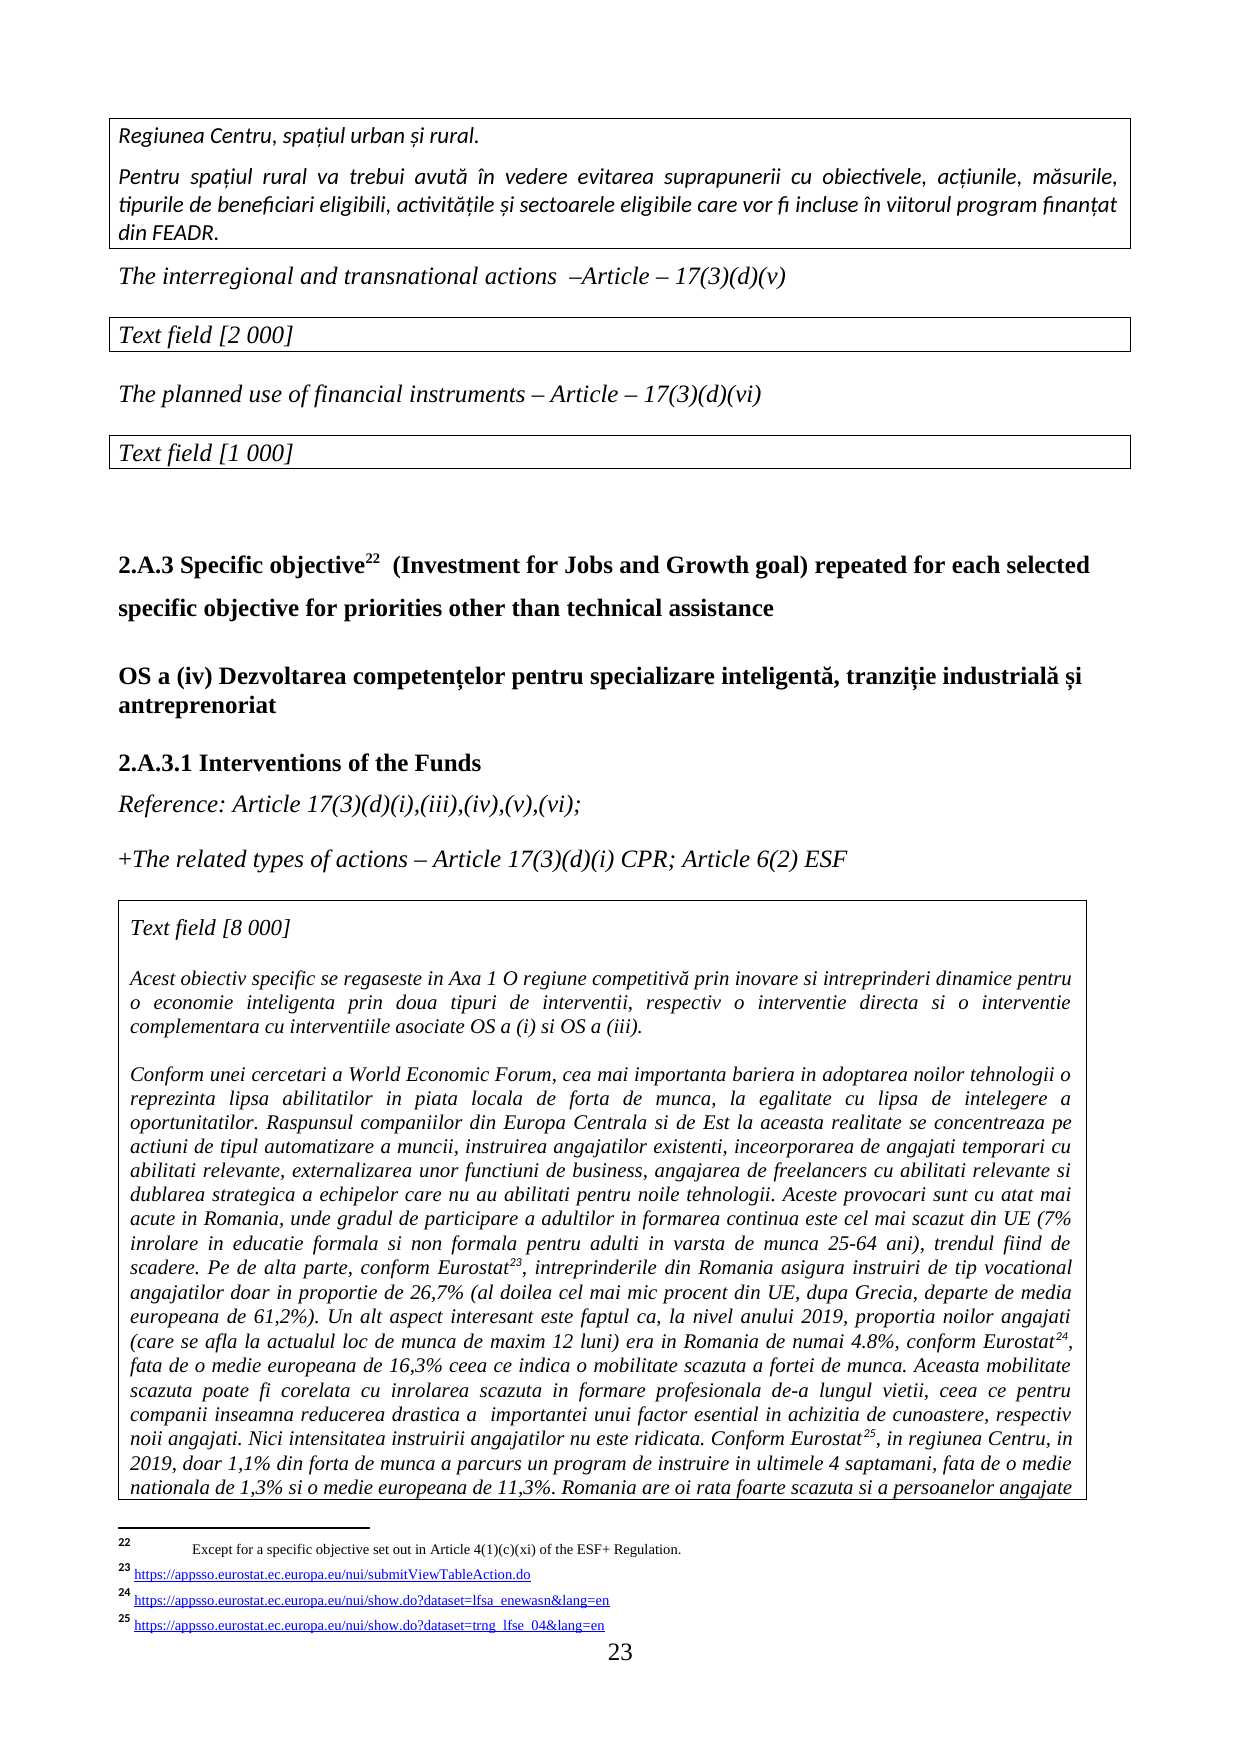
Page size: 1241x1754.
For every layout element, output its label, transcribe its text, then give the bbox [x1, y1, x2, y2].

text 2.A.3 Specific objective (Investment for Jobs and Growth goal) repeated for each selected specific objective for priorities other than technical assistance [118, 550, 1122, 622]
text Reference: Article 17(3)(d)(i),(iii),(iv),(v),(vi); [118, 789, 1122, 818]
text Text field [1 000] [110, 436, 1130, 468]
text OS a (iv) Dezvoltarea competențelor pentru specializare inteligentă, tranziție industrială și antreprenoriat [118, 661, 1122, 719]
text The planned use of financial instruments – Article – 17(3)(d)(vi) [118, 379, 1122, 408]
text Text field [2 000] [110, 318, 1130, 351]
text Pentru spațiul rural va trebui avută în vedere evitarea suprapunerii cu obiectivele, acțiunile, măsurile, tipurile de beneficiari eligibili, activitățile și sectoarele eligibile care vor fi incluse în viitorul program finanțat din FEADR. [110, 159, 1130, 248]
text 2.A.3.1 Interventions of the Funds [118, 748, 1122, 776]
text The interregional and transnational actions –Article – 17(3)(d)(v) [118, 261, 1122, 290]
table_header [119, 901, 1086, 1499]
text The related types of actions – Article 17(3)(d)(i) CPR; Article 6(2) ESF+ [118, 844, 1122, 873]
text Regiunea Centru, spațiul urban și rural. [110, 119, 1130, 149]
